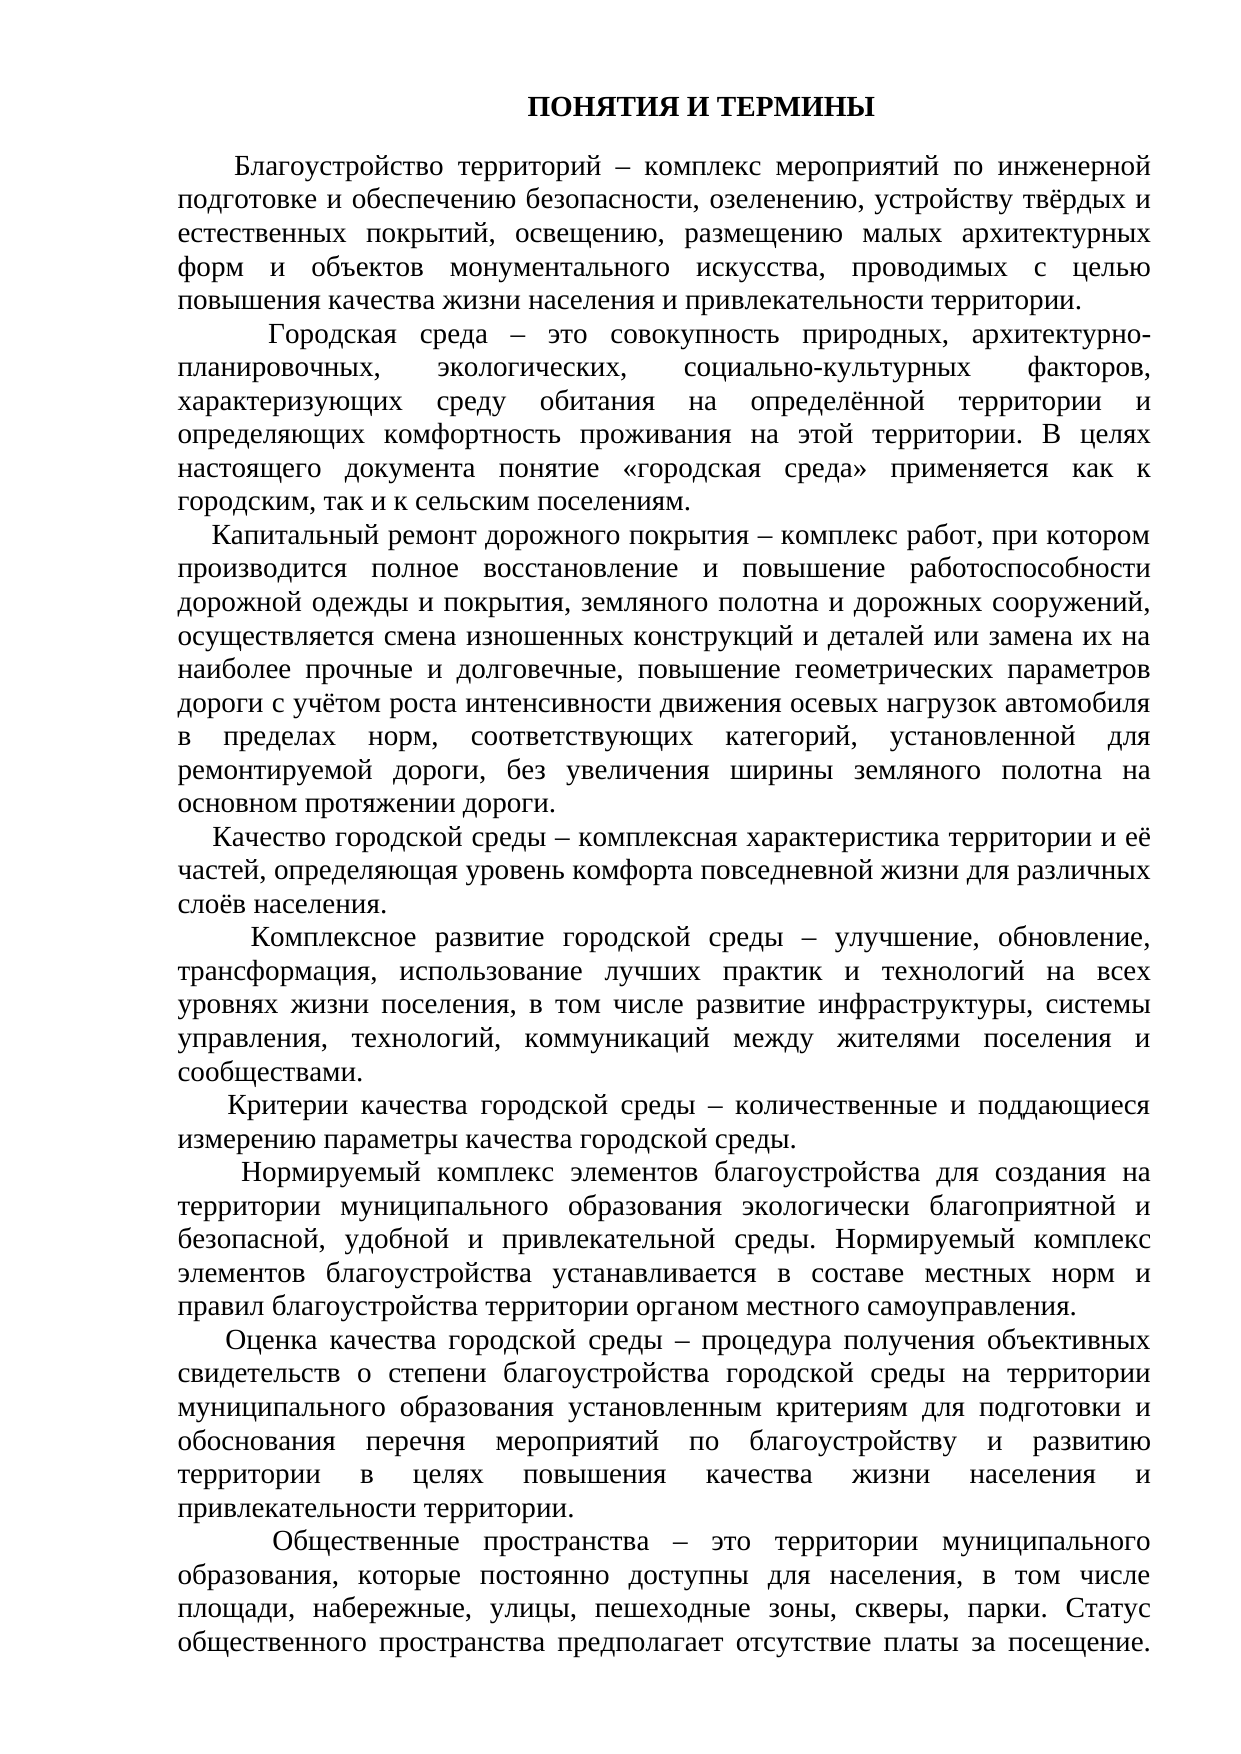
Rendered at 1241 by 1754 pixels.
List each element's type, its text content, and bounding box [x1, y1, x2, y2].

text Городская среда – это совокупность природных, архитектурно-планировочных, экологических, социально-культурных факторов, характеризующих среду обитания на определённой территории и определяющих комфортность проживания на этой территории. В целях настоящего документа понятие «городская среда» применяется как к городским, так и к сельским поселениям. [177, 316, 1152, 517]
text Критерии качества городской среды – количественные и поддающиеся измерению параметры качества городской среды. [177, 1087, 1152, 1154]
text Нормируемый комплекс элементов благоустройства для создания на территории муниципального образования экологически благоприятной и безопасной, удобной и привлекательной среды. Нормируемый комплекс элементов благоустройства устанавливается в составе местных норм и правил благоустройства территории органом местного самоуправления. [177, 1154, 1152, 1322]
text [177, 1523, 1152, 1657]
text Комплексное развитие городской среды – улучшение, обновление, трансформация, использование лучших практик и технологий на всех уровнях жизни поселения, в том числе развитие инфраструктуры, системы управления, технологий, коммуникаций между жителями поселения и сообществами. [177, 919, 1152, 1087]
text ПОНЯТИЯ И ТЕРМИНЫ [177, 89, 1152, 122]
text Благоустройство территорий – комплекс мероприятий по инженерной подготовке и обеспечению безопасности, озеленению, устройству твёрдых и естественных покрытий, освещению, размещению малых архитектурных форм и объектов монументального искусства, проводимых с целью повышения качества жизни населения и привлекательности территории. [177, 148, 1152, 316]
text Качество городской среды – комплексная характеристика территории и её частей, определяющая уровень комфорта повседневной жизни для различных слоёв населения. [177, 819, 1152, 919]
text Оценка качества городской среды – процедура получения объективных свидетельств о степени благоустройства городской среды на территории муниципального образования установленным критериям для подготовки и обоснования перечня мероприятий по благоустройству и развитию территории в целях повышения качества жизни населения и привлекательности территории. [177, 1322, 1152, 1523]
text Капитальный ремонт дорожного покрытия – комплекс работ, при котором производится полное восстановление и повышение работоспособности дорожной одежды и покрытия, земляного полотна и дорожных сооружений, осуществляется смена изношенных конструкций и деталей или замена их на наиболее прочные и долговечные, повышение геометрических параметров дороги с учётом роста интенсивности движения осевых нагрузок автомобиля в пределах норм, соответствующих категорий, установленной для ремонтируемой дороги, без увеличения ширины земляного полотна на основном протяжении дороги. [177, 517, 1152, 819]
